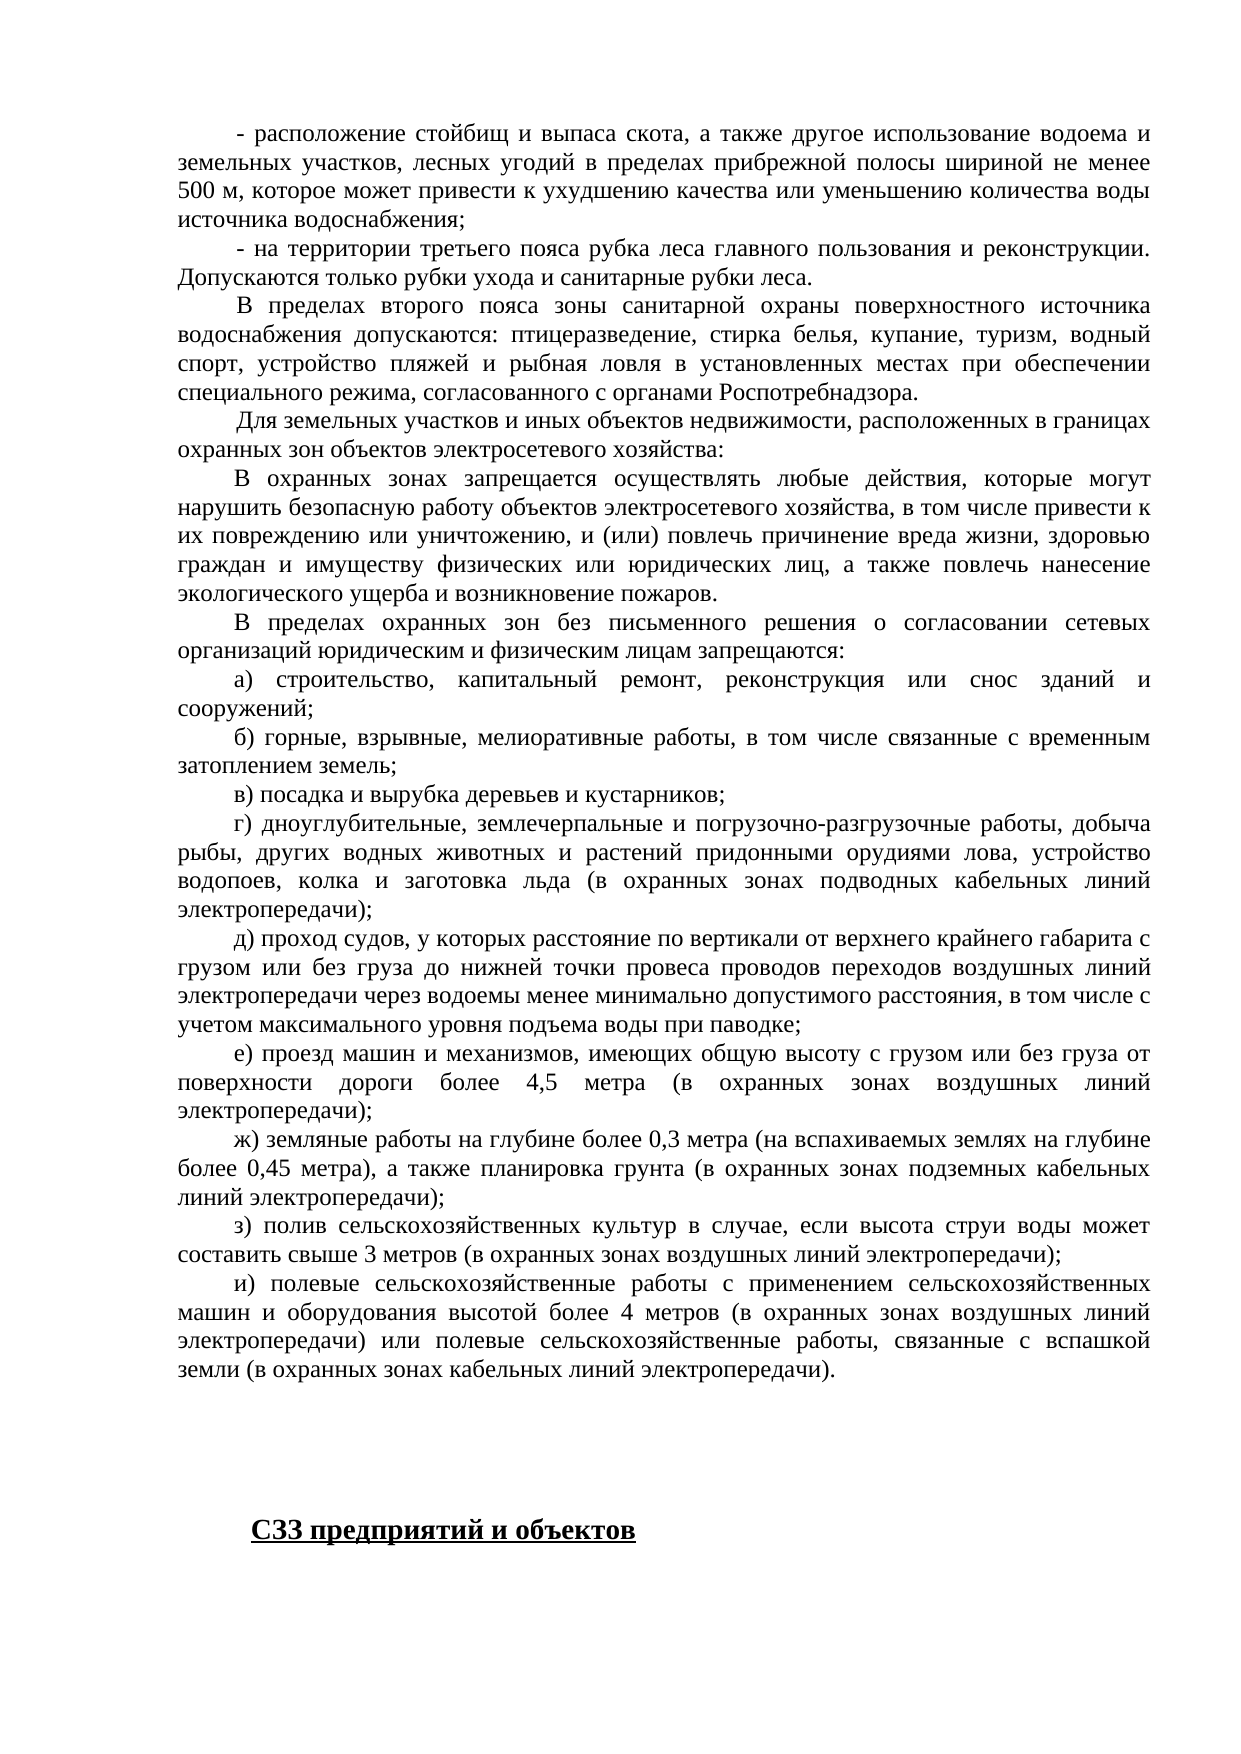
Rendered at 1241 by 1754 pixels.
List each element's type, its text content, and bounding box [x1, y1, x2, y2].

text - на территории третьего пояса рубка леса главного пользования и реконструкции. Допускаются только рубки ухода и санитарные рубки леса. [177, 233, 1152, 291]
text в) посадка и вырубка деревьев и кустарников; [177, 779, 1152, 808]
text е) проезд машин и механизмов, имеющих общую высоту с грузом или без груза от поверхности дороги более (в охранных зонах воздушных линий электропередачи); [177, 1038, 1152, 1124]
text б) горные, взрывные, мелиоративные работы, в том числе связанные с временным затоплением земель; [177, 722, 1152, 779]
text и) полевые сельскохозяйственные работы с применением сельскохозяйственных машин и оборудования высотой более (в охранных зонах воздушных линий электропередачи) или полевые сельскохозяйственные работы, связанные с вспашкой земли (в охранных зонах кабельных линий электропередачи). [177, 1268, 1152, 1383]
text В пределах второго пояса зоны санитарной охраны поверхностного источника водоснабжения допускаются: птицеразведение, стирка белья, купание, туризм, водный спорт, устройство пляжей и рыбная ловля в установленных местах при обеспечении специального режима, согласованного с органами Роспотребнадзора. [177, 291, 1152, 406]
text г) дноуглубительные, землечерпальные и погрузочно-разгрузочные работы, добыча рыбы, других водных животных и растений придонными орудиями лова, устройство водопоев, колка и заготовка льда (в охранных зонах подводных кабельных линий электропередачи); [177, 808, 1152, 923]
text В охранных зонах запрещается осуществлять любые действия, которые могут нарушить безопасную работу объектов электросетевого хозяйства, в том числе привести к их повреждению или уничтожению, и (или) повлечь причинение вреда жизни, здоровью граждан и имуществу физических или юридических лиц, а также повлечь нанесение экологического ущерба и возникновение пожаров. [177, 463, 1152, 607]
text а) строительство, капитальный ремонт, реконструкция или снос зданий и сооружений; [177, 664, 1152, 722]
text - расположение стойбищ и выпаса скота, а также другое использование водоема и земельных участков, лесных угодий в пределах прибрежной полосы шириной не менее , которое может привести к ухудшению качества или уменьшению количества воды источника водоснабжения; [177, 118, 1152, 233]
text з) полив сельскохозяйственных культур в случае, если высота струи воды может составить свыше (в охранных зонах воздушных линий электропередачи); [177, 1211, 1152, 1268]
text ж) земляные работы на глубине более (на вспахиваемых землях на глубине более ), а также планировка грунта (в охранных зонах подземных кабельных линий электропередачи); [177, 1124, 1152, 1211]
text д) проход судов, у которых расстояние по вертикали от верхнего крайнего габарита с грузом или без груза до нижней точки провеса проводов переходов воздушных линий электропередачи через водоемы менее минимально допустимого расстояния, в том числе с учетом максимального уровня подъема воды при паводке; [177, 923, 1152, 1038]
text Для земельных участков и иных объектов недвижимости, расположенных в границах охранных зон объектов электросетевого хозяйства: [177, 406, 1152, 463]
text СЗЗ предприятий и объектов [251, 1512, 1098, 1546]
text В пределах охранных зон без письменного решения о согласовании сетевых организаций юридическим и физическим лицам запрещаются: [177, 607, 1152, 664]
